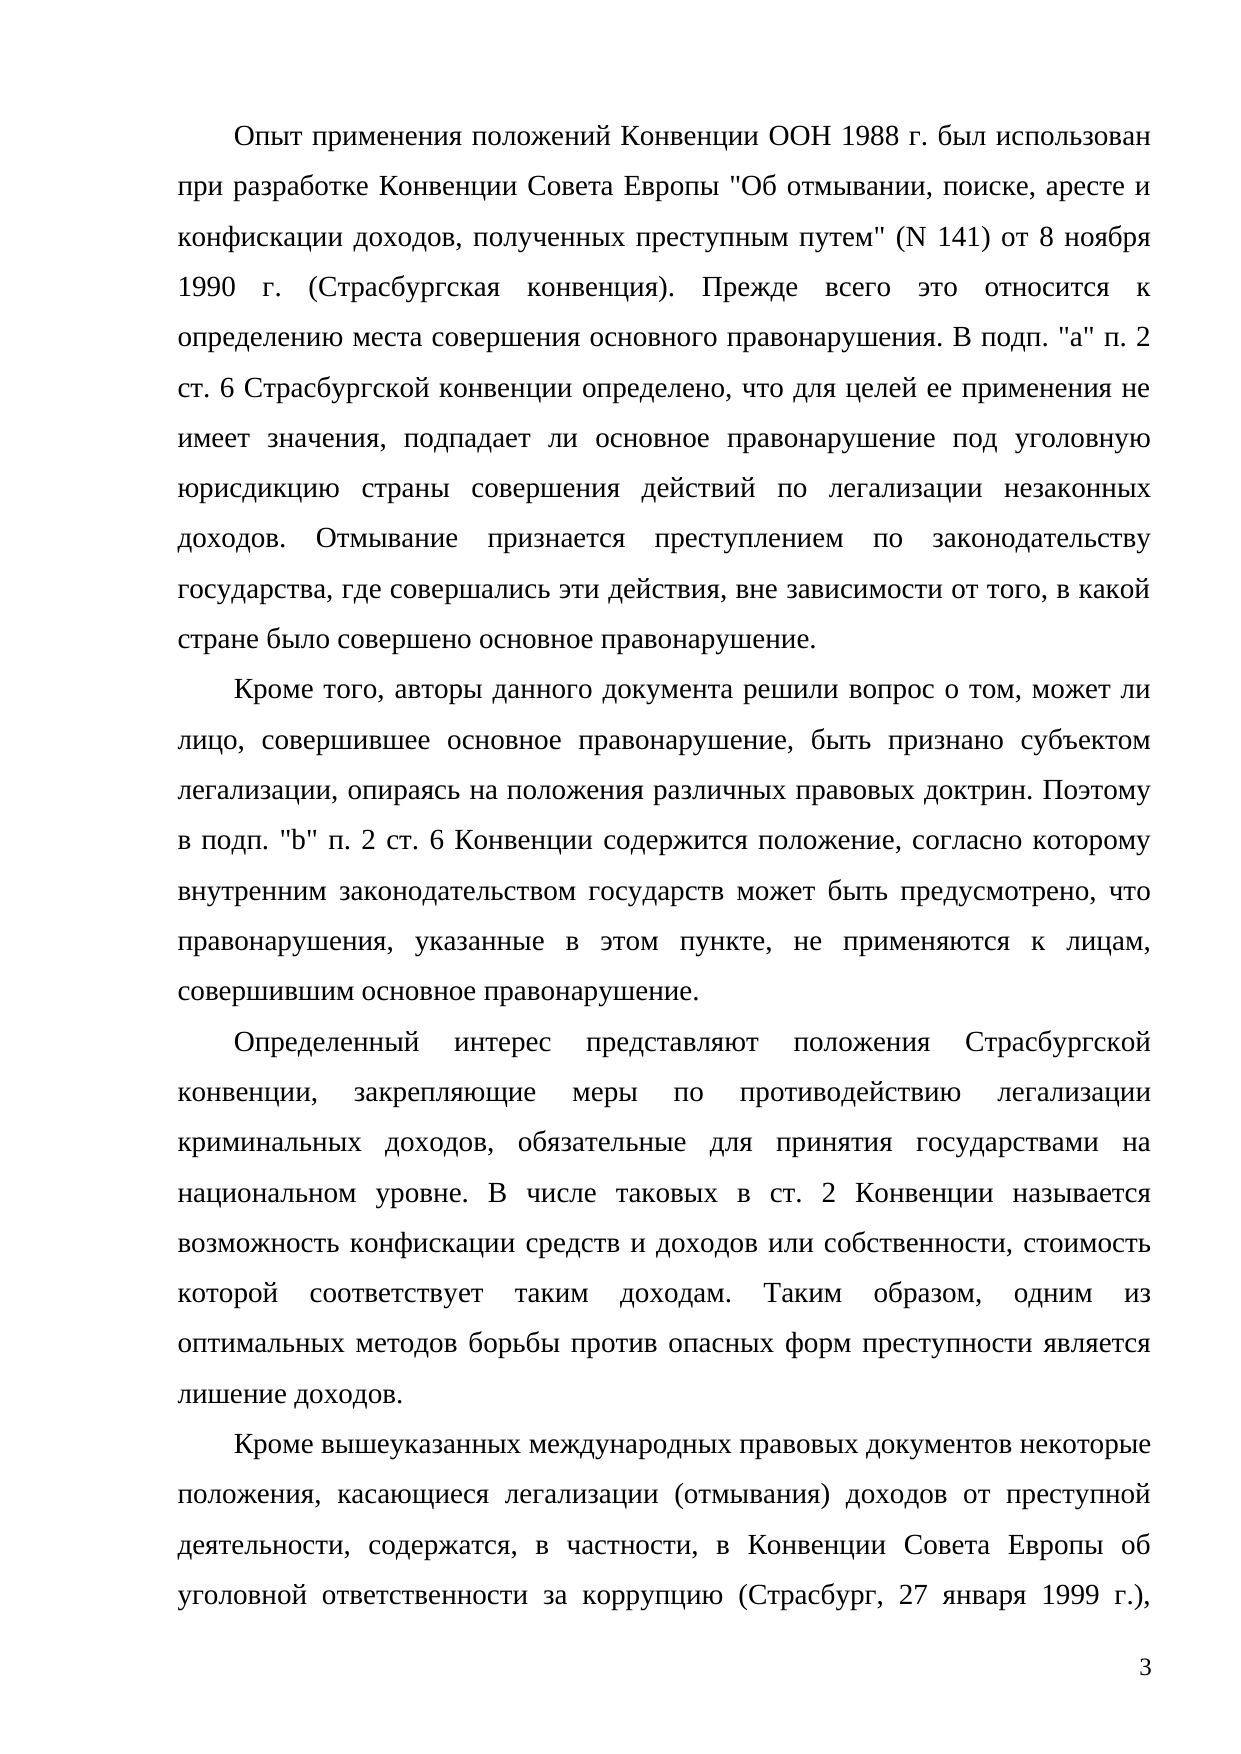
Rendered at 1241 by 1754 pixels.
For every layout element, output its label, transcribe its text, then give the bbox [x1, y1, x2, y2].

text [177, 1426, 1152, 1611]
text Определенный интерес представляют положения Страсбургской конвенции, закрепляющие меры по противодействию легализации криминальных доходов, обязательные для принятия государствами на национальном уровне. В числе таковых в ст. 2 Конвенции называется возможность конфискации средств и доходов или собственности, стоимость которой соответствует таким доходам. Таким образом, одним из оптимальных методов борьбы против опасных форм преступности является лишение доходов. [177, 1024, 1152, 1409]
text Опыт применения положений Конвенции ООН 1988 г. был использован при разработке Конвенции Совета Европы "Об отмывании, поиске, аресте и конфискации доходов, полученных преступным путем" (N 141) от 8 ноября 1990 г. (Страсбургская конвенция). Прежде всего это относится к определению места совершения основного правонарушения. В подп. "а" п. 2 ст. 6 Страсбургской конвенции определено, что для целей ее применения не имеет значения, подпадает ли основное правонарушение под уголовную юрисдикцию страны совершения действий по легализации незаконных доходов. Отмывание признается преступлением по законодательству государства, где совершались эти действия, вне зависимости от того, в какой стране было совершено основное правонарушение. [177, 118, 1152, 655]
text Кроме того, авторы данного документа решили вопрос о том, может ли лицо, совершившее основное правонарушение, быть признано субъектом легализации, опираясь на положения различных правовых доктрин. Поэтому в подп. "b" п. 2 ст. 6 Конвенции содержится положение, согласно которому внутренним законодательством государств может быть предусмотрено, что правонарушения, указанные в этом пункте, не применяются к лицам, совершившим основное правонарушение. [177, 672, 1152, 1007]
